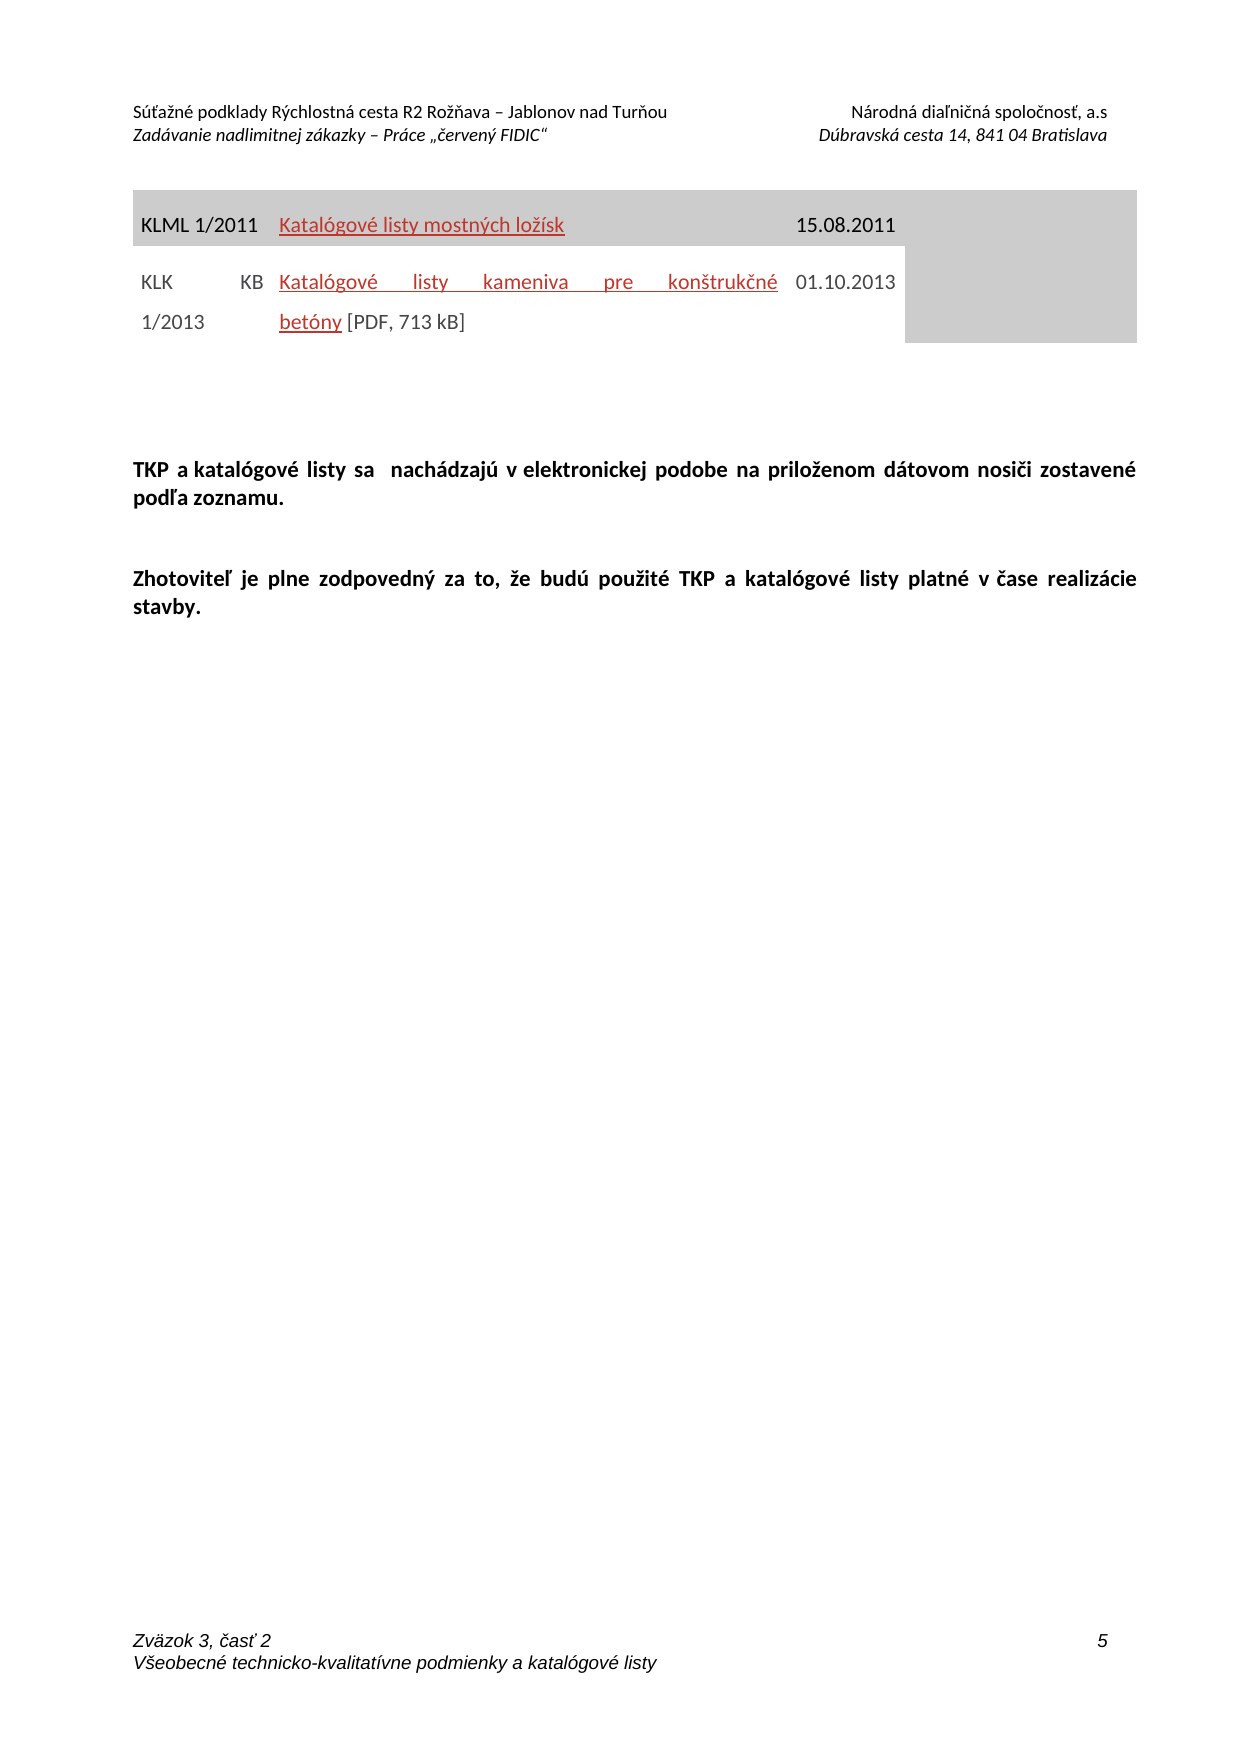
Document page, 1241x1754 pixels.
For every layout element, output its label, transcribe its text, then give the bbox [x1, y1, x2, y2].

table_cell KLML 1/2011 [133, 190, 271, 246]
text TKP a katalógové listy sa nachádzajú v elektronickej podobe na priloženom dátovom nosiči zostavené podľa zoznamu. [133, 455, 1137, 511]
text Zhotoviteľ je plne zodpovedný za to, že budú použité TKP a katalógové listy platné v čase realizácie stavby. [133, 564, 1137, 620]
table_cell Katalógové listy kameniva pre konštrukčné betóny [PDF, 713 kB] [271, 246, 786, 343]
table_cell 15.08.2011 [786, 190, 905, 246]
table_cell 01.10.2013 [786, 246, 905, 343]
table_cell [905, 190, 1137, 246]
table_cell [905, 246, 1137, 343]
table_cell KLK KB 1/2013 [133, 246, 271, 343]
table_cell Katalógové listy mostných ložísk [271, 190, 786, 246]
